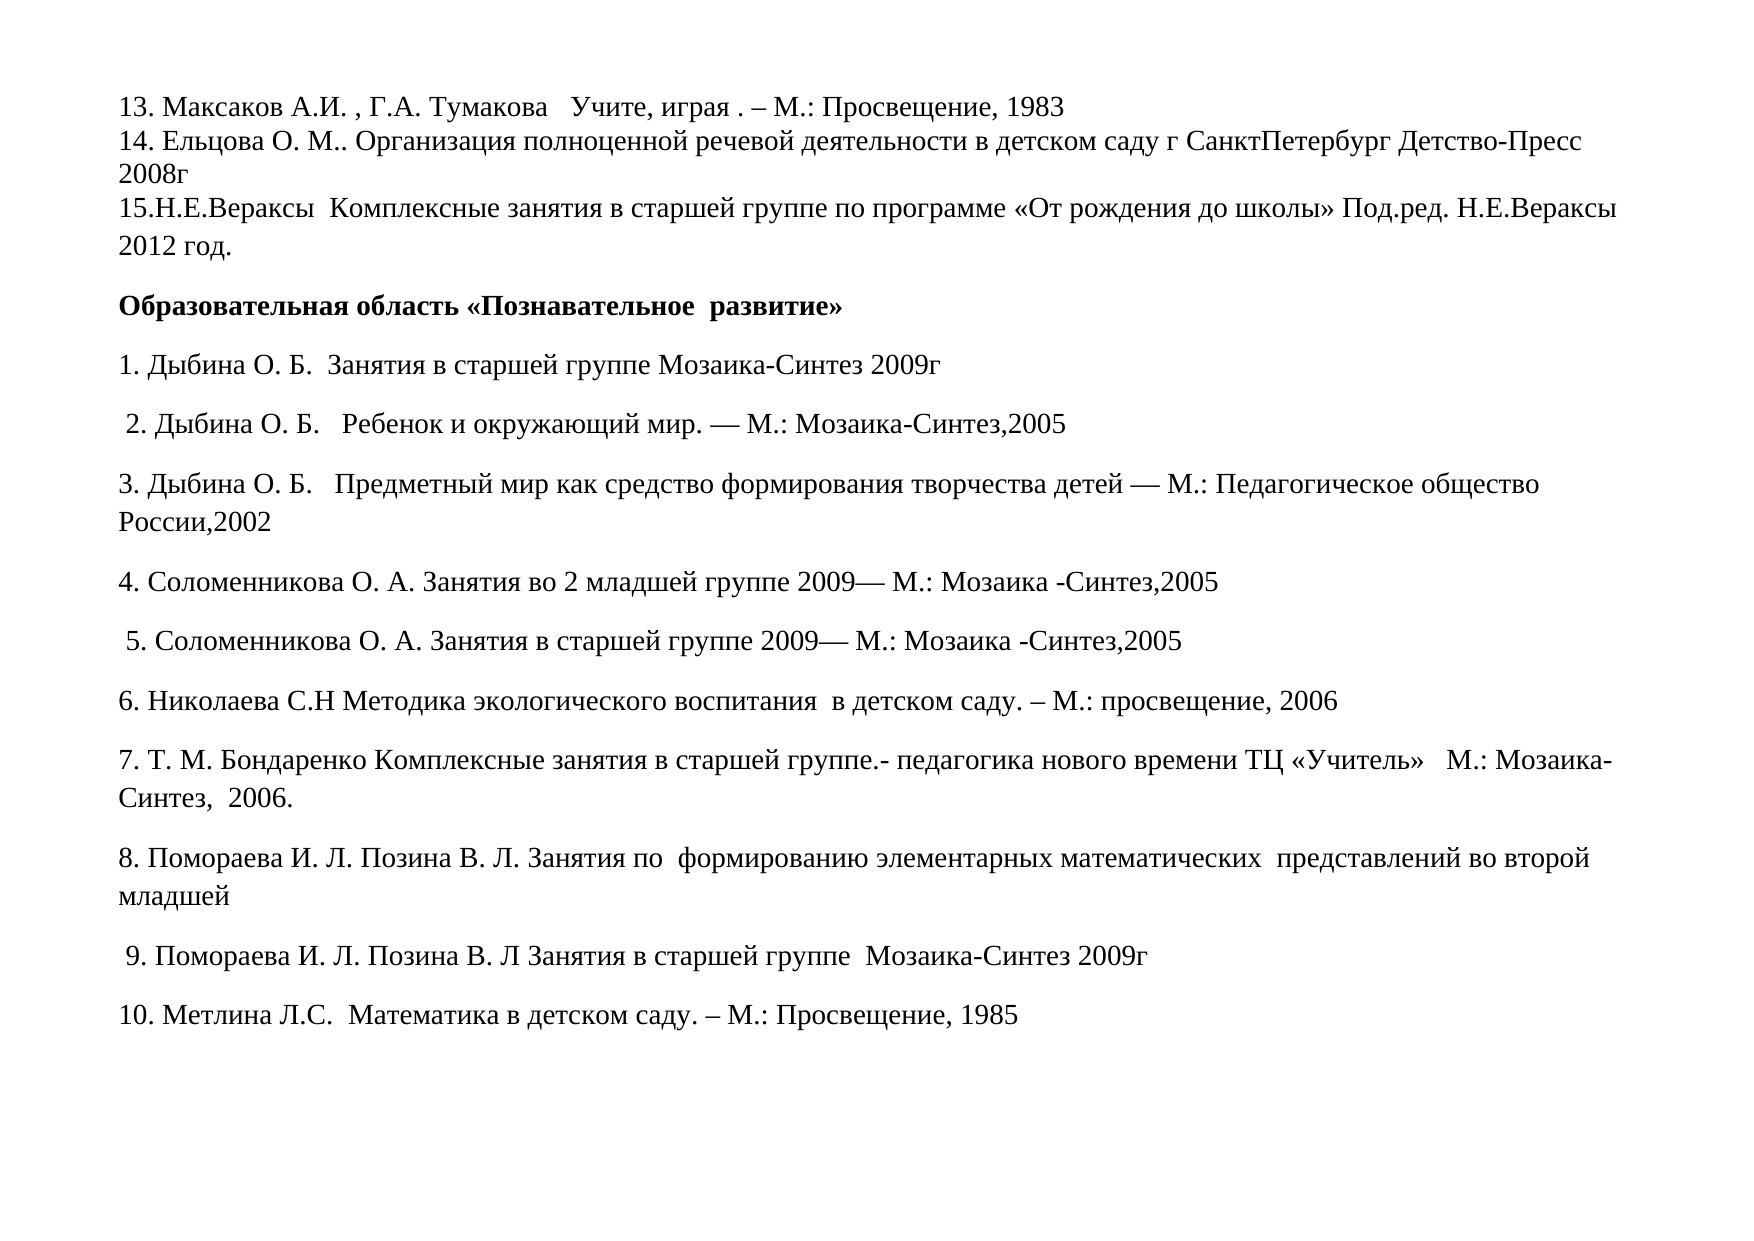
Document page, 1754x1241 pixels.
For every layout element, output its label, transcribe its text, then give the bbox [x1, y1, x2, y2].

text 7. Т. М. Бондаренко Комплексные занятия в старшей группе.- педагогика нового времени ТЦ «Учитель» М.: Мозаика-Синтез, 2006. [118, 742, 1627, 814]
text 5. Соломенникова О. А. Занятия в старшей группе 2009— М.: Мозаика -Синтез,2005 [118, 623, 1627, 657]
text Образовательная область «Познавательное развитие» [118, 288, 1627, 321]
text 4. Соломенникова О. А. Занятия во 2 младшей группе 2009— М.: Мозаика -Синтез,2005 [118, 564, 1627, 597]
text 3. Дыбина О. Б. Предметный мир как средство формирования творчества детей — М.: Педагогическое общество России,2002 [118, 466, 1627, 538]
text 10. Метлина Л.С. Математика в детском саду. – М.: Просвещение, 1985 [118, 997, 1627, 1031]
text 6. Николаева С.Н Методика экологического воспитания в детском саду. – М.: просвещение, 2006 [118, 683, 1627, 716]
text 15.Н.Е.Вераксы Комплексные занятия в старшей группе по программе «От рождения до школы» Под.ред. Н.Е.Вераксы 2012 год. [118, 190, 1627, 262]
text 14. Ельцова О. М.. Организация полноценной речевой деятельности в детском саду г СанктПетербург Детство-Пресс 2008г [118, 123, 1627, 190]
text 8. Помораева И. Л. Позина В. Л. Занятия по формированию элементарных математических представлений во второй младшей [118, 840, 1627, 912]
text 2. Дыбина О. Б. Ребенок и окружающий мир. — М.: Мозаика-Синтез,2005 [118, 407, 1627, 440]
text 1. Дыбина О. Б. Занятия в старшей группе Мозаика-Синтез 2009г [118, 347, 1627, 381]
text 13. Максаков А.И. , Г.А. Тумакова Учите, играя . – М.: Просвещение, 1983 [118, 89, 1627, 123]
text 9. Помораева И. Л. Позина В. Л Занятия в старшей группе Мозаика-Синтез 2009г [118, 938, 1627, 971]
